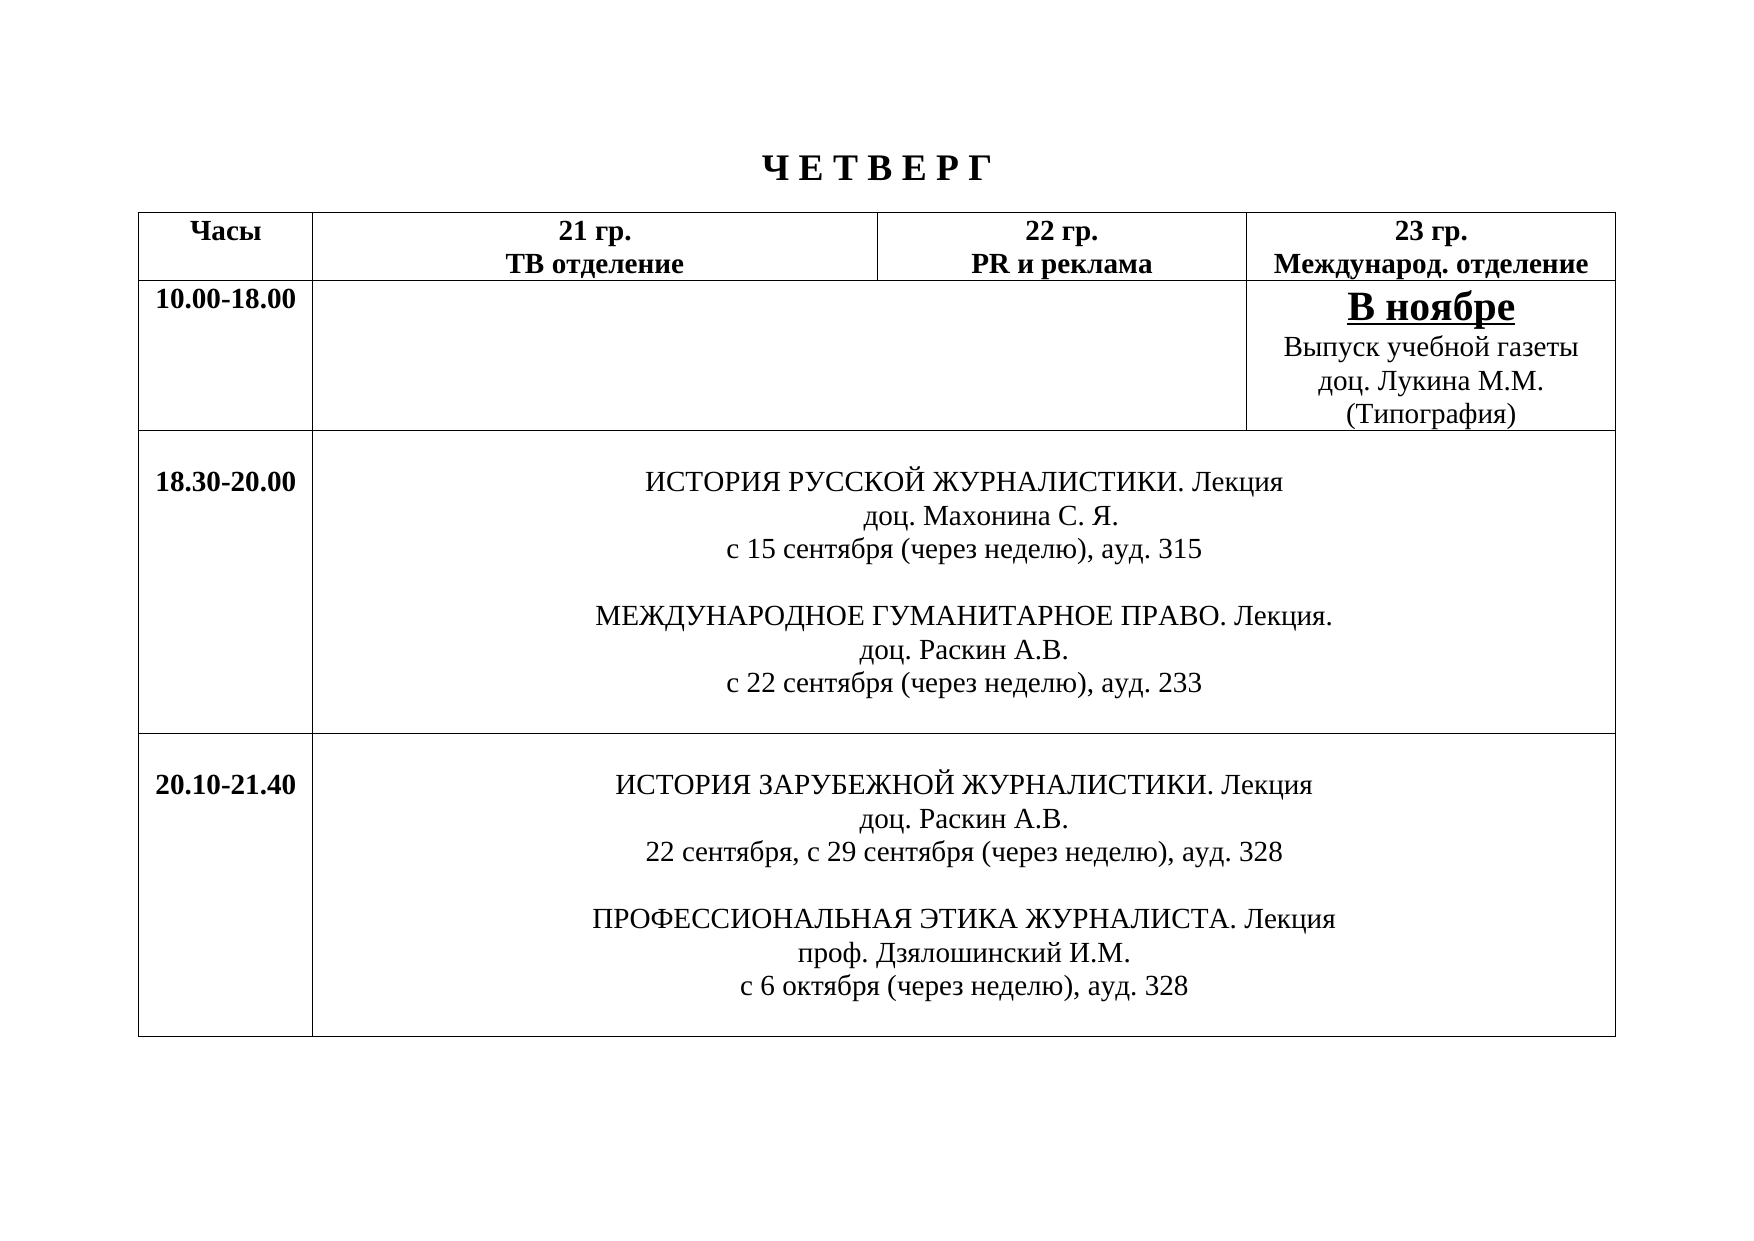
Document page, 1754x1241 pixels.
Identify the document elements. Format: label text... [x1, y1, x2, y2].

table_cell В ноябре Выпуск учебной газеты доц. Лукина М.М. (Типография) [1247, 281, 1615, 430]
table_cell ИСТОРИЯ ЗАРУБЕЖНОЙ ЖУРНАЛИСТИКИ. Лекция доц. Раскин А.В. 22 сентября, с 29 сентября (через неделю), ауд. 328 ПРОФЕССИОНАЛЬНАЯ ЭТИКА ЖУРНАЛИСТА. Лекция проф. Дзялошинский И.М. с 6 октября (через неделю), ауд. 328 [313, 734, 1615, 1036]
table_cell 20.10-21.40 [139, 734, 312, 1036]
subtitle Ч Е Т В Е Р Г [150, 145, 1604, 188]
table_cell [313, 281, 1246, 430]
table_header 22 гр. PR и реклама [878, 213, 1246, 280]
table_cell 18.30-20.00 [139, 431, 312, 733]
table_cell 10.00-18.00 [139, 281, 312, 430]
table_cell ИСТОРИЯ РУССКОЙ ЖУРНАЛИСТИКИ. Лекция доц. Махонина С. Я. с 15 сентября (через неделю), ауд. 315 МЕЖДУНАРОДНОЕ ГУМАНИТАРНОЕ ПРАВО. Лекция. доц. Раскин А.В. с 22 сентября (через неделю), ауд. 233 [313, 431, 1615, 733]
table_header Часы [139, 213, 312, 280]
table_header 23 гр. Международ. отделение [1247, 213, 1615, 280]
table_header 21 гр. ТВ отделение [313, 213, 877, 280]
